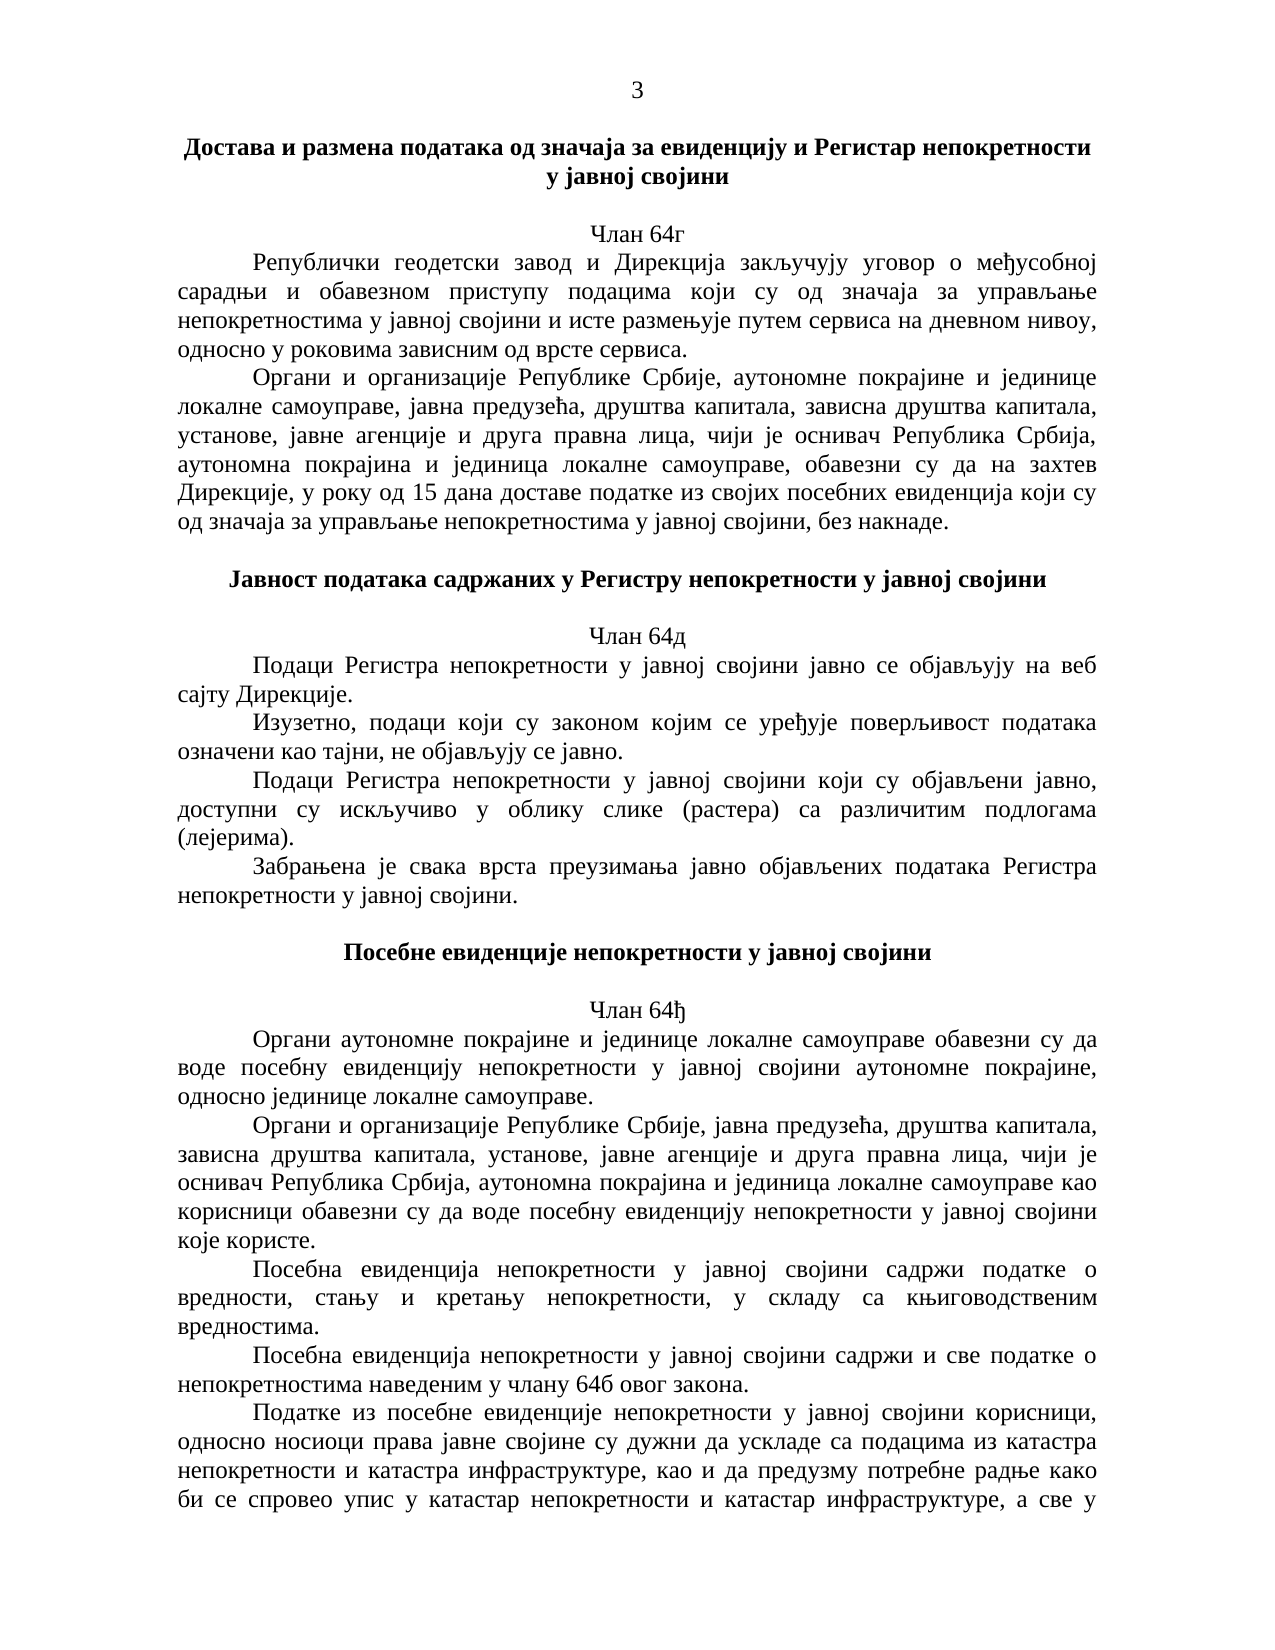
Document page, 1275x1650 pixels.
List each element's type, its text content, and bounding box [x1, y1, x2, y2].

text Републички геодетски завод и Дирекција закључују уговор о међусобној сарадњи и обавезном приступу подацима који су од значаја за управљање непокретностима у јавној својини и исте размењује путем сервиса на дневном нивоу, односно у роковима зависним од врсте сервиса. [177, 247, 1098, 362]
text Изузетно, подаци који су законом којим се уређује поверљивост података означени као тајни, не објављују се јавно. [177, 707, 1098, 765]
text Члан 64д [177, 621, 1098, 650]
text Забрањена је свака врста преузимања јавно објављених података Регистра непокретности у јавној својини. [177, 851, 1098, 909]
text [177, 1397, 1098, 1512]
text Органи и организације Републике Србије, јавна предузећа, друштва капитала, зависна друштва капитала, установе, јавне агенције и друга правна лица, чији је оснивач Република Србија, аутономна покрајина и јединица локалне самоуправе као корисници обавезни су да воде посебну евиденцију непокретности у јавној својини које користе. [177, 1110, 1098, 1254]
text Посебне евиденције непокретности у јавној својини [177, 937, 1098, 966]
text Јавност података садржаних у Регистру непокретности у јавној својини [177, 564, 1098, 592]
text Посебна евиденција непокретности у јавној својини садржи податке о вредности, стању и кретању непокретности, у складу са књиговодственим вредностима. [177, 1254, 1098, 1340]
text Подаци Регистра непокретности у јавној својини који су објављени јавно, доступни су искључиво у облику слике (растера) са различитим подлогама (лејерима). [177, 765, 1098, 851]
text Посебна евиденција непокретности у јавној својини садржи и све податке о непокретностима наведеним у члану 64б овог закона. [177, 1340, 1098, 1397]
text Подаци Регистра непокретности у јавној својини јавно се објављују на веб сајту Дирекције. [177, 650, 1098, 707]
text Достава и размена података од значаја за евиденцију и Регистар непокретности у јавној својини [177, 132, 1098, 190]
text Органи аутономне покрајине и јединице локалне самоуправе обавезни су да воде посебну евиденцију непокретности у јавној својини аутономне покрајине, односно јединице локалне самоуправе. [177, 1024, 1098, 1110]
text Члан 64г [177, 219, 1098, 247]
text Члан 64ђ [177, 995, 1098, 1024]
text Органи и организације Републике Србије, аутономне покрајине и јединице локалне самоуправе, јавна предузећа, друштва капитала, зависна друштва капитала, установе, јавне агенције и друга правна лица, чији је оснивач Република Србија, аутономна покрајина и јединица локалне самоуправе, обавезни су да на захтев Дирекције, у року од 15 дана доставе податке из својих посебних евиденција који су од значаја за управљање непокретностима у јавној својини, без накнаде. [177, 362, 1098, 535]
